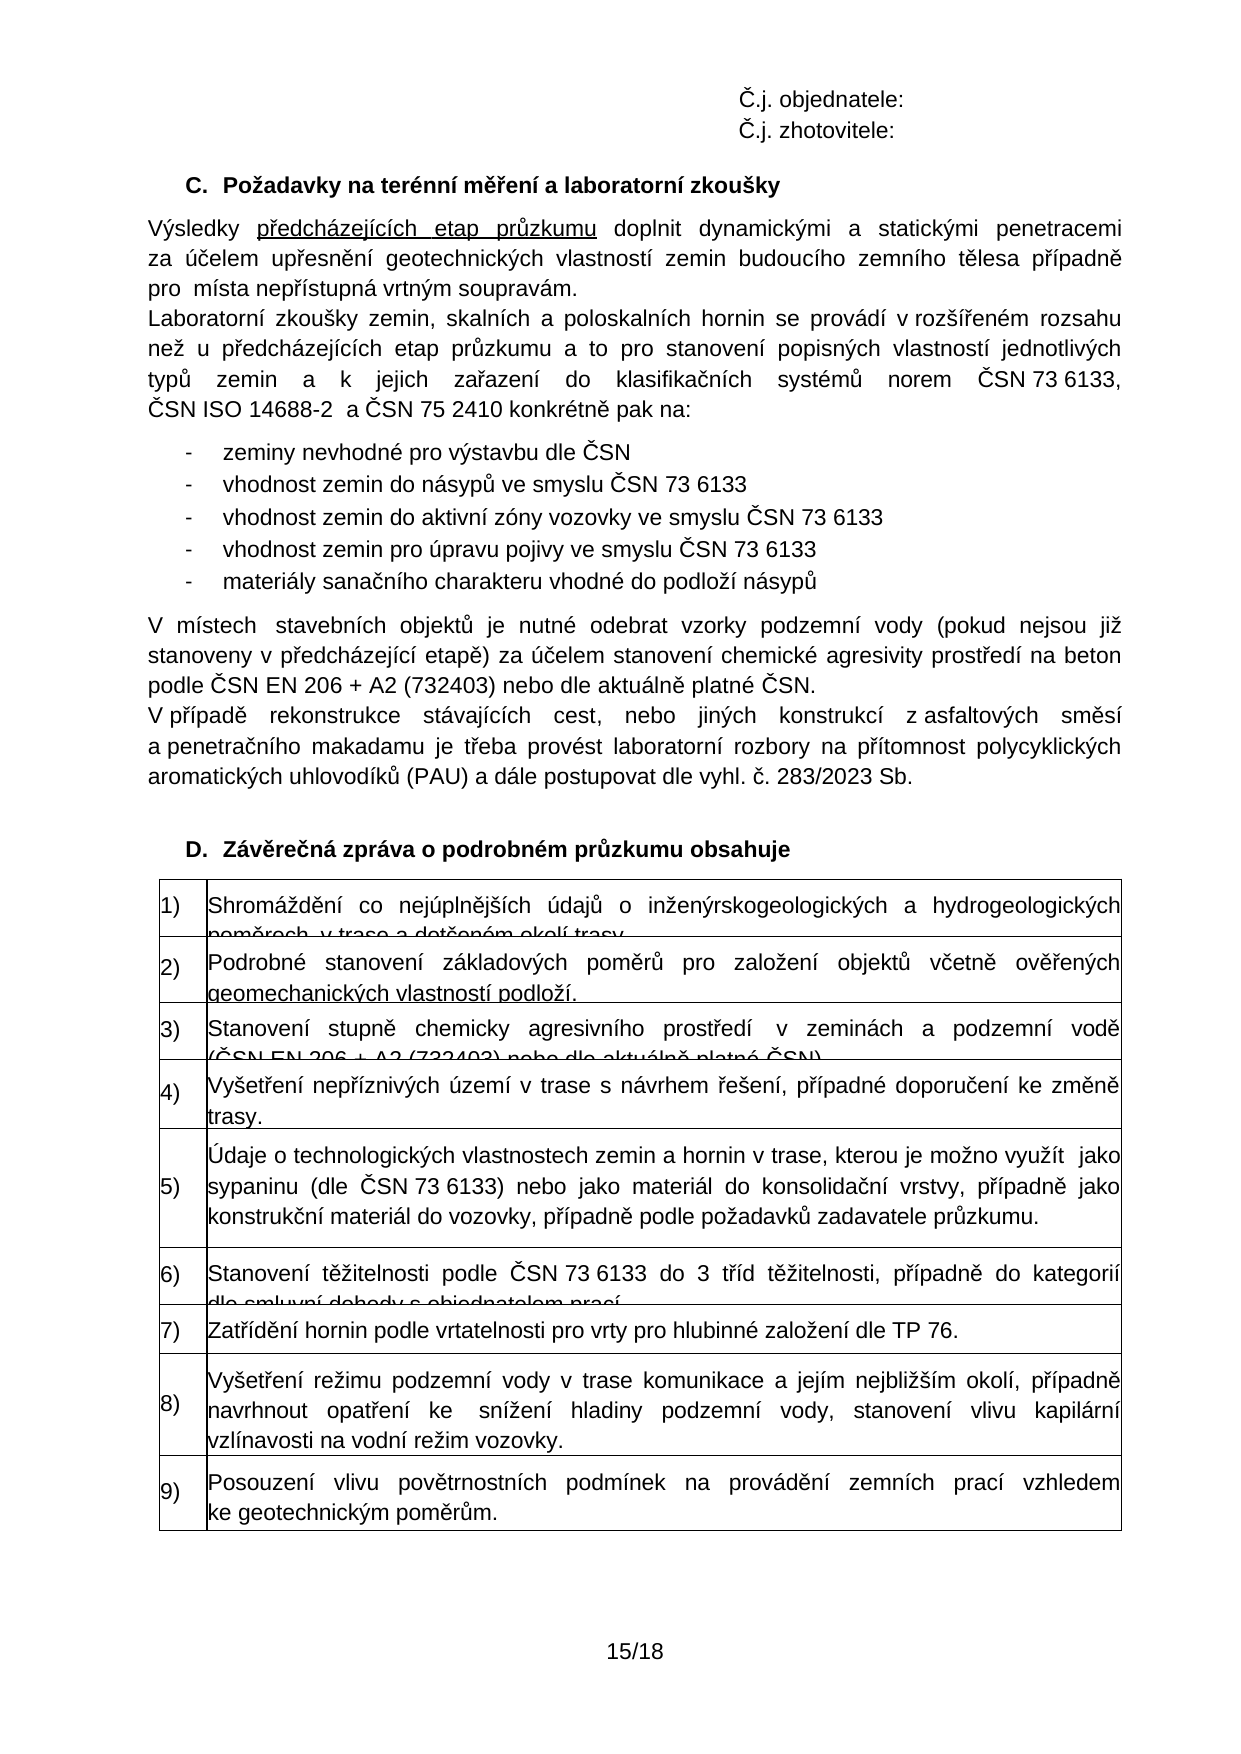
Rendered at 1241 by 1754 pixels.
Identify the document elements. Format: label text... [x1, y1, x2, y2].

text Výsledky předcházejících etap průzkumu doplnit dynamickými a statickými penetracemi za účelem upřesnění geotechnických vlastností zemin budoucího zemního tělesa případně pro místa nepřístupná vrtným soupravám. [148, 214, 1122, 301]
table_cell 2) [160, 937, 206, 1002]
table_cell Posouzení vlivu povětrnostních podmínek na provádění zemních prací vzhledem ke geotechnickým poměrům. [208, 1456, 1121, 1530]
table_cell 6) [160, 1248, 206, 1304]
text V případě rekonstrukce stávajících cest, nebo jiných konstrukcí z asfaltových směsí a penetračního makadamu je třeba provést laboratorní rozbory na přítomnost polycyklických aromatických uhlovodíků (PAU) a dále postupovat dle vyhl. č. 283/2023 Sb. [148, 702, 1122, 789]
list vhodnost zemin do násypů ve smyslu ČSN 73 6133 [185, 471, 1122, 499]
list vhodnost zemin pro úpravu pojivy ve smyslu ČSN 73 6133 [185, 535, 1122, 563]
table_cell 8) [160, 1354, 206, 1455]
list Závěrečná zpráva o podrobném průzkumu obsahuje [185, 836, 1122, 862]
table_cell Stanovení těžitelnosti podle ČSN 73 6133 do 3 tříd těžitelnosti, případně do kategorií dle smluvní dohody s objednatelem prací. [208, 1248, 1121, 1304]
list Požadavky na terénní měření a laboratorní zkoušky [185, 172, 1122, 198]
text V místech stavebních objektů je nutné odebrat vzorky podzemní vody (pokud nejsou již stanoveny v předcházející etapě) za účelem stanovení chemické agresivity prostředí na beton podle ČSN EN 206 + A2 (732403) nebo dle aktuálně platné ČSN. [148, 612, 1122, 699]
list zeminy nevhodné pro výstavbu dle ČSN [185, 438, 1122, 466]
table_cell 9) [160, 1456, 206, 1530]
table_cell Vyšetření režimu podzemní vody v trase komunikace a jejím nejbližším okolí, případně navrhnout opatření ke snížení hladiny podzemní vody, stanovení vlivu kapilární vzlínavosti na vodní režim vozovky. [208, 1354, 1121, 1455]
table_cell 7) [160, 1305, 206, 1353]
table_header Shromáždění co nejúplnějších údajů o inženýrskogeologických a hydrogeologických poměrech v trase a dotčeném okolí trasy. [208, 880, 1121, 936]
table_cell 5) [160, 1129, 206, 1247]
table_cell Vyšetření nepříznivých území v trase s návrhem řešení, případné doporučení ke změně trasy. [208, 1060, 1121, 1128]
table_header 1) [160, 880, 206, 936]
table_cell 3) [160, 1003, 206, 1059]
table_cell Podrobné stanovení základových poměrů pro založení objektů včetně ověřených geomechanických vlastností podloží. [208, 937, 1121, 1002]
list materiály sanačního charakteru vhodné do podloží násypů [185, 567, 1122, 595]
table_cell Údaje o technologických vlastnostech zemin a hornin v trase, kterou je možno využít jako sypaninu (dle ČSN 73 6133) nebo jako materiál do konsolidační vrstvy, případně jako konstrukční materiál do vozovky, případně podle požadavků zadavatele průzkumu. [208, 1129, 1121, 1247]
text Laboratorní zkoušky zemin, skalních a poloskalních hornin se provádí v rozšířeném rozsahu než u předcházejících etap průzkumu a to pro stanovení popisných vlastností jednotlivých typů zemin a k jejich zařazení do klasifikačních systémů norem ČSN 73 6133, ČSN ISO 14688-2 a ČSN 75 2410 konkrétně pak na: [148, 305, 1122, 422]
list vhodnost zemin do aktivní zóny vozovky ve smyslu ČSN 73 6133 [185, 503, 1122, 531]
table_cell 4) [160, 1060, 206, 1128]
table_cell Stanovení stupně chemicky agresivního prostředí v zeminách a podzemní vodě (ČSN EN 206 + A2 (732403) nebo dle aktuálně platné ČSN). [208, 1003, 1121, 1059]
table_cell Zatřídění hornin podle vrtatelnosti pro vrty pro hlubinné založení dle TP 76. [208, 1305, 1121, 1353]
